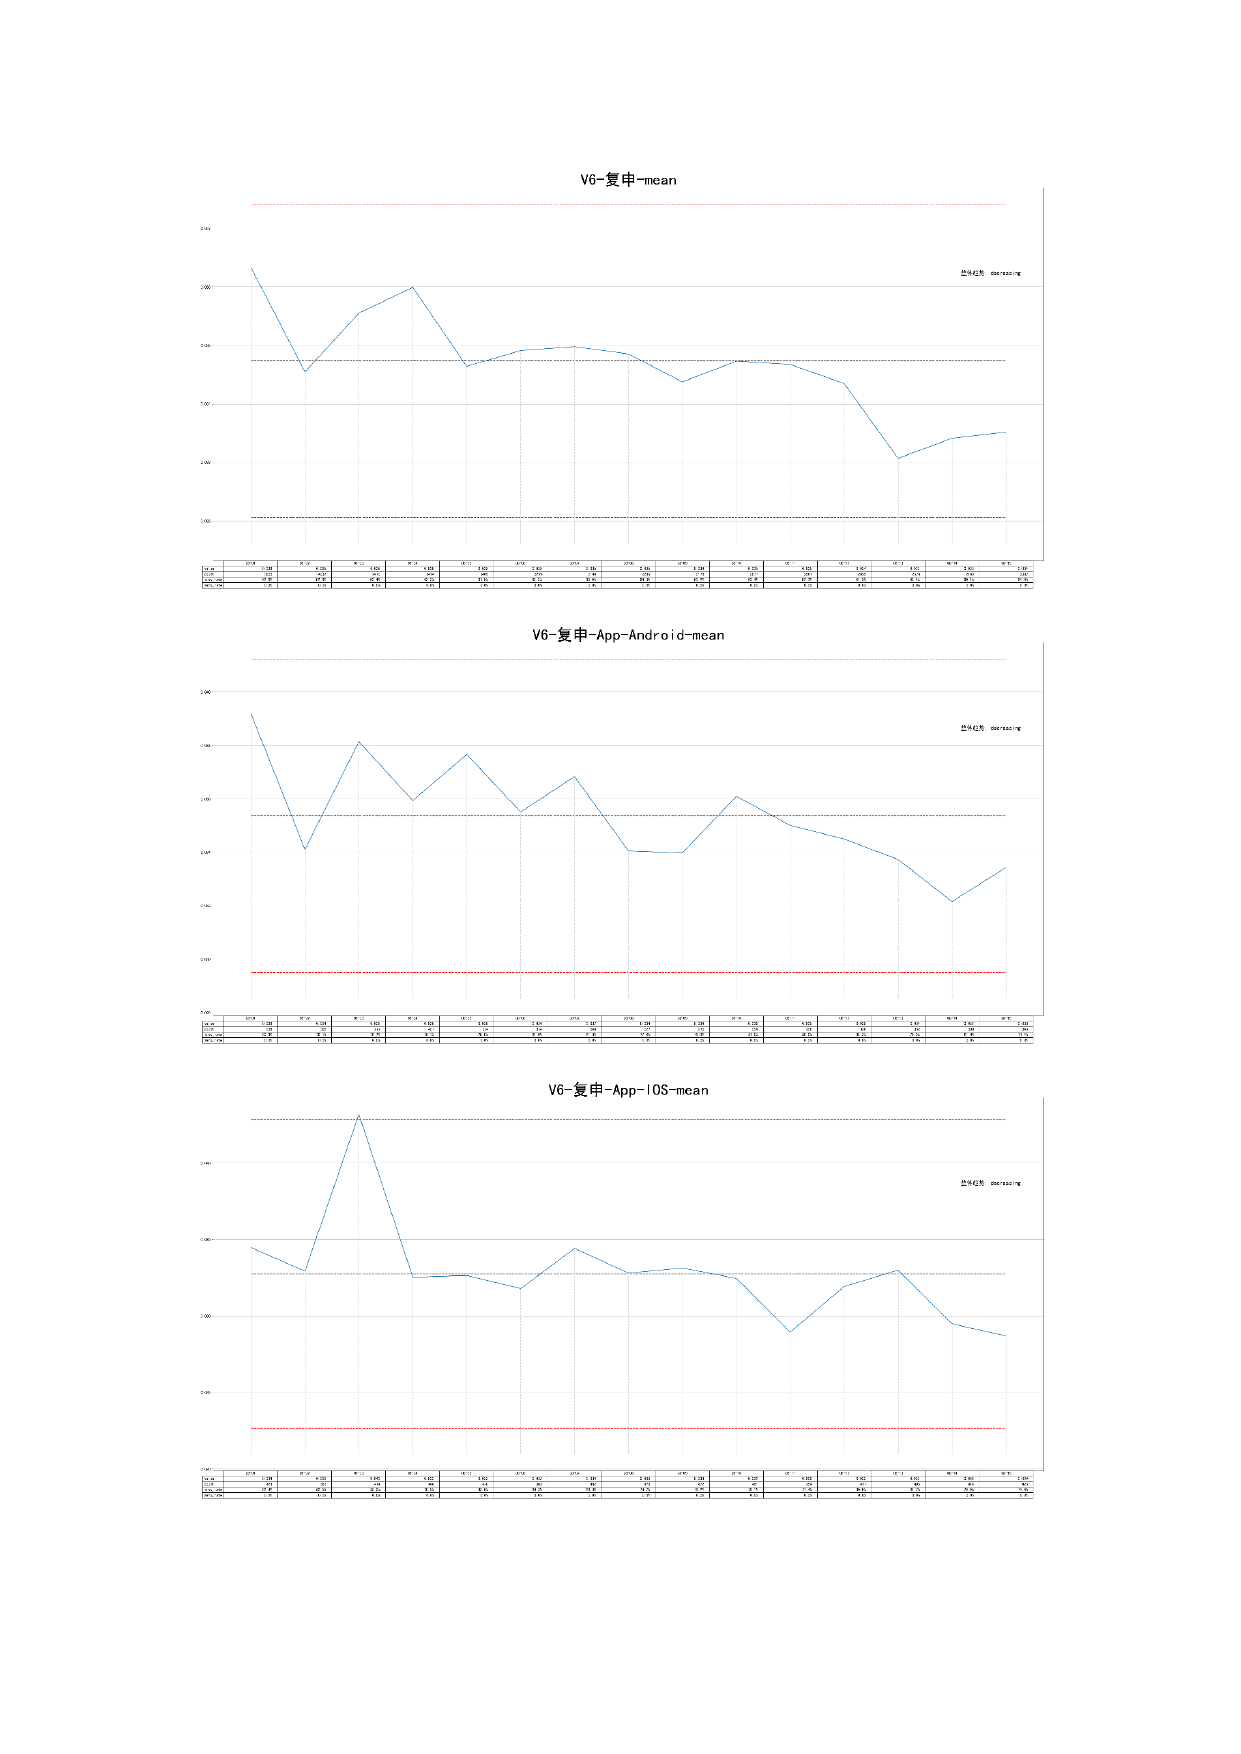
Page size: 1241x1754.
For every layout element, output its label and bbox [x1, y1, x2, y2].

picture [187, 1072, 1052, 1505]
picture [187, 617, 1052, 1050]
picture [187, 162, 1052, 595]
